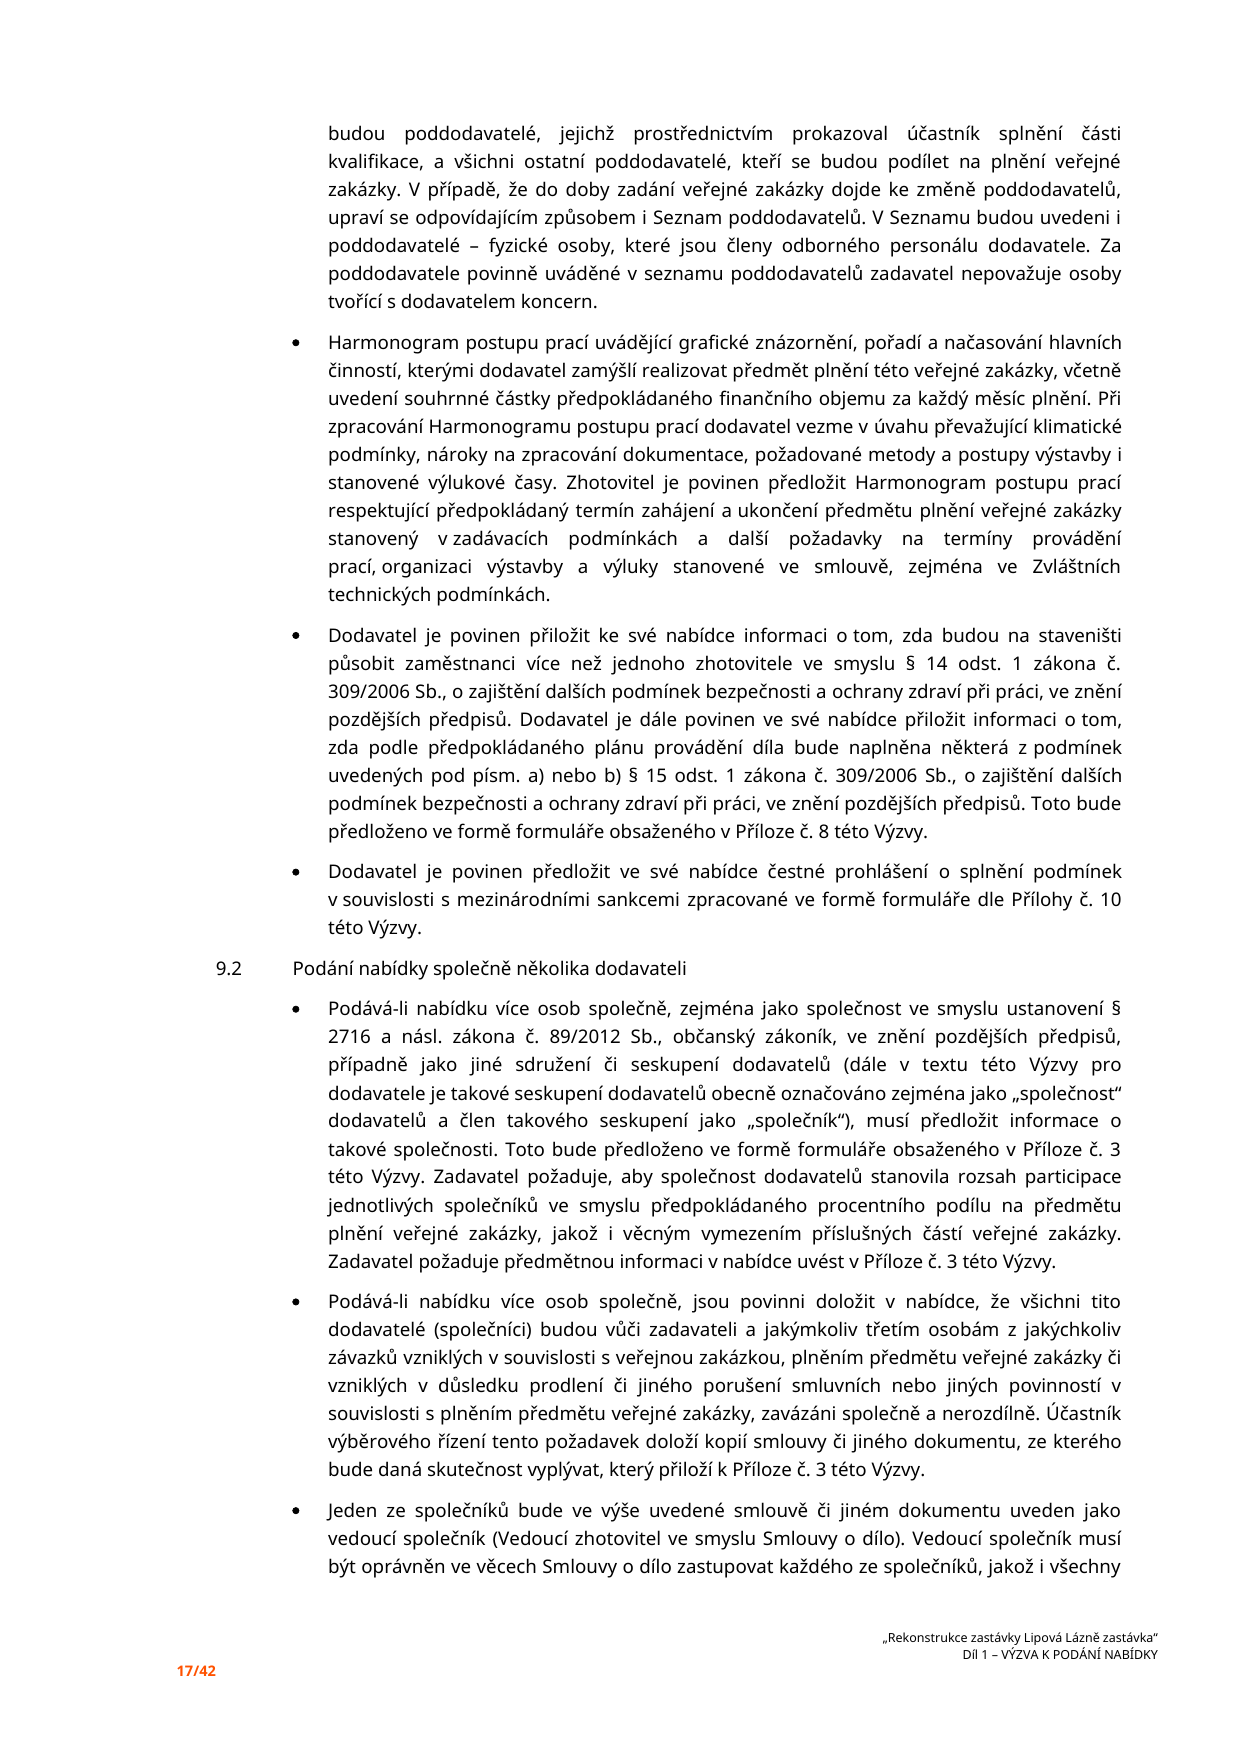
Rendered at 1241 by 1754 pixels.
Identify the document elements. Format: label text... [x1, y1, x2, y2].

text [292, 1497, 1122, 1579]
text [292, 121, 1122, 314]
text Dodavatel je povinen předložit ve své nabídce čestné prohlášení o splnění podmínek v souvislosti s mezinárodními sankcemi zpracované ve formě formuláře dle Přílohy č. 10 této Výzvy. [292, 859, 1122, 940]
text Dodavatel je povinen přiložit ke své nabídce informaci o tom, zda budou na staveništi působit zaměstnanci více než jednoho zhotovitele ve smyslu § 14 odst. 1 zákona č. 309/2006 Sb., o zajištění dalších podmínek bezpečnosti a ochrany zdraví při práci, ve znění pozdějších předpisů. Dodavatel je dále povinen ve své nabídce přiložit informaci o tom, zda podle předpokládaného plánu provádění díla bude naplněna některá z podmínek uvedených pod písm. a) nebo b) § 15 odst. 1 zákona č. 309/2006 Sb., o zajištění dalších podmínek bezpečnosti a ochrany zdraví při práci, ve znění pozdějších předpisů. Toto bude předloženo ve formě formuláře obsaženého v Příloze č. 8 této Výzvy. [292, 622, 1122, 844]
text Podání nabídky společně několika dodavateli [216, 955, 1122, 981]
text Podává-li nabídku více osob společně, jsou povinni doložit v nabídce, že všichni tito dodavatelé (společníci) budou vůči zadavateli a jakýmkoliv třetím osobám z jakýchkoliv závazků vzniklých v souvislosti s veřejnou zakázkou, plněním předmětu veřejné zakázky či vzniklých v důsledku prodlení či jiného porušení smluvních nebo jiných povinností v souvislosti s plněním předmětu veřejné zakázky, zavázáni společně a nerozdílně. Účastník výběrového řízení tento požadavek doloží kopií smlouvy či jiného dokumentu, ze kterého bude daná skutečnost vyplývat, který přiloží k Příloze č. 3 této Výzvy. [292, 1288, 1122, 1482]
text Podává-li nabídku více osob společně, zejména jako společnost ve smyslu ustanovení § 2716 a násl. zákona č. 89/2012 Sb., občanský zákoník, ve znění pozdějších předpisů, případně jako jiné sdružení či seskupení dodavatelů (dále v textu této Výzvy pro dodavatele je takové seskupení dodavatelů obecně označováno zejména jako „společnost“ dodavatelů a člen takového seskupení jako „společník“), musí předložit informace o takové společnosti. Toto bude předloženo ve formě formuláře obsaženého v Příloze č. 3 této Výzvy. Zadavatel požaduje, aby společnost dodavatelů stanovila rozsah participace jednotlivých společníků ve smyslu předpokládaného procentního podílu na předmětu plnění veřejné zakázky, jakož i věcným vymezením příslušných částí veřejné zakázky. Zadavatel požaduje předmětnou informaci v nabídce uvést v Příloze č. 3 této Výzvy. [292, 996, 1122, 1273]
text Harmonogram postupu prací uvádějící grafické znázornění, pořadí a načasování hlavních činností, kterými dodavatel zamýšlí realizovat předmět plnění této veřejné zakázky, včetně uvedení souhrnné částky předpokládaného finančního objemu za každý měsíc plnění. Při zpracování Harmonogramu postupu prací dodavatel vezme v úvahu převažující klimatické podmínky, nároky na zpracování dokumentace, požadované metody a postupy výstavby i stanovené výlukové časy. Zhotovitel je povinen předložit Harmonogram postupu prací respektující předpokládaný termín zahájení a ukončení předmětu plnění veřejné zakázky stanovený v zadávacích podmínkách a další požadavky na termíny provádění prací, organizaci výstavby a výluky stanovené ve smlouvě, zejména ve Zvláštních technických podmínkách. [292, 329, 1122, 607]
